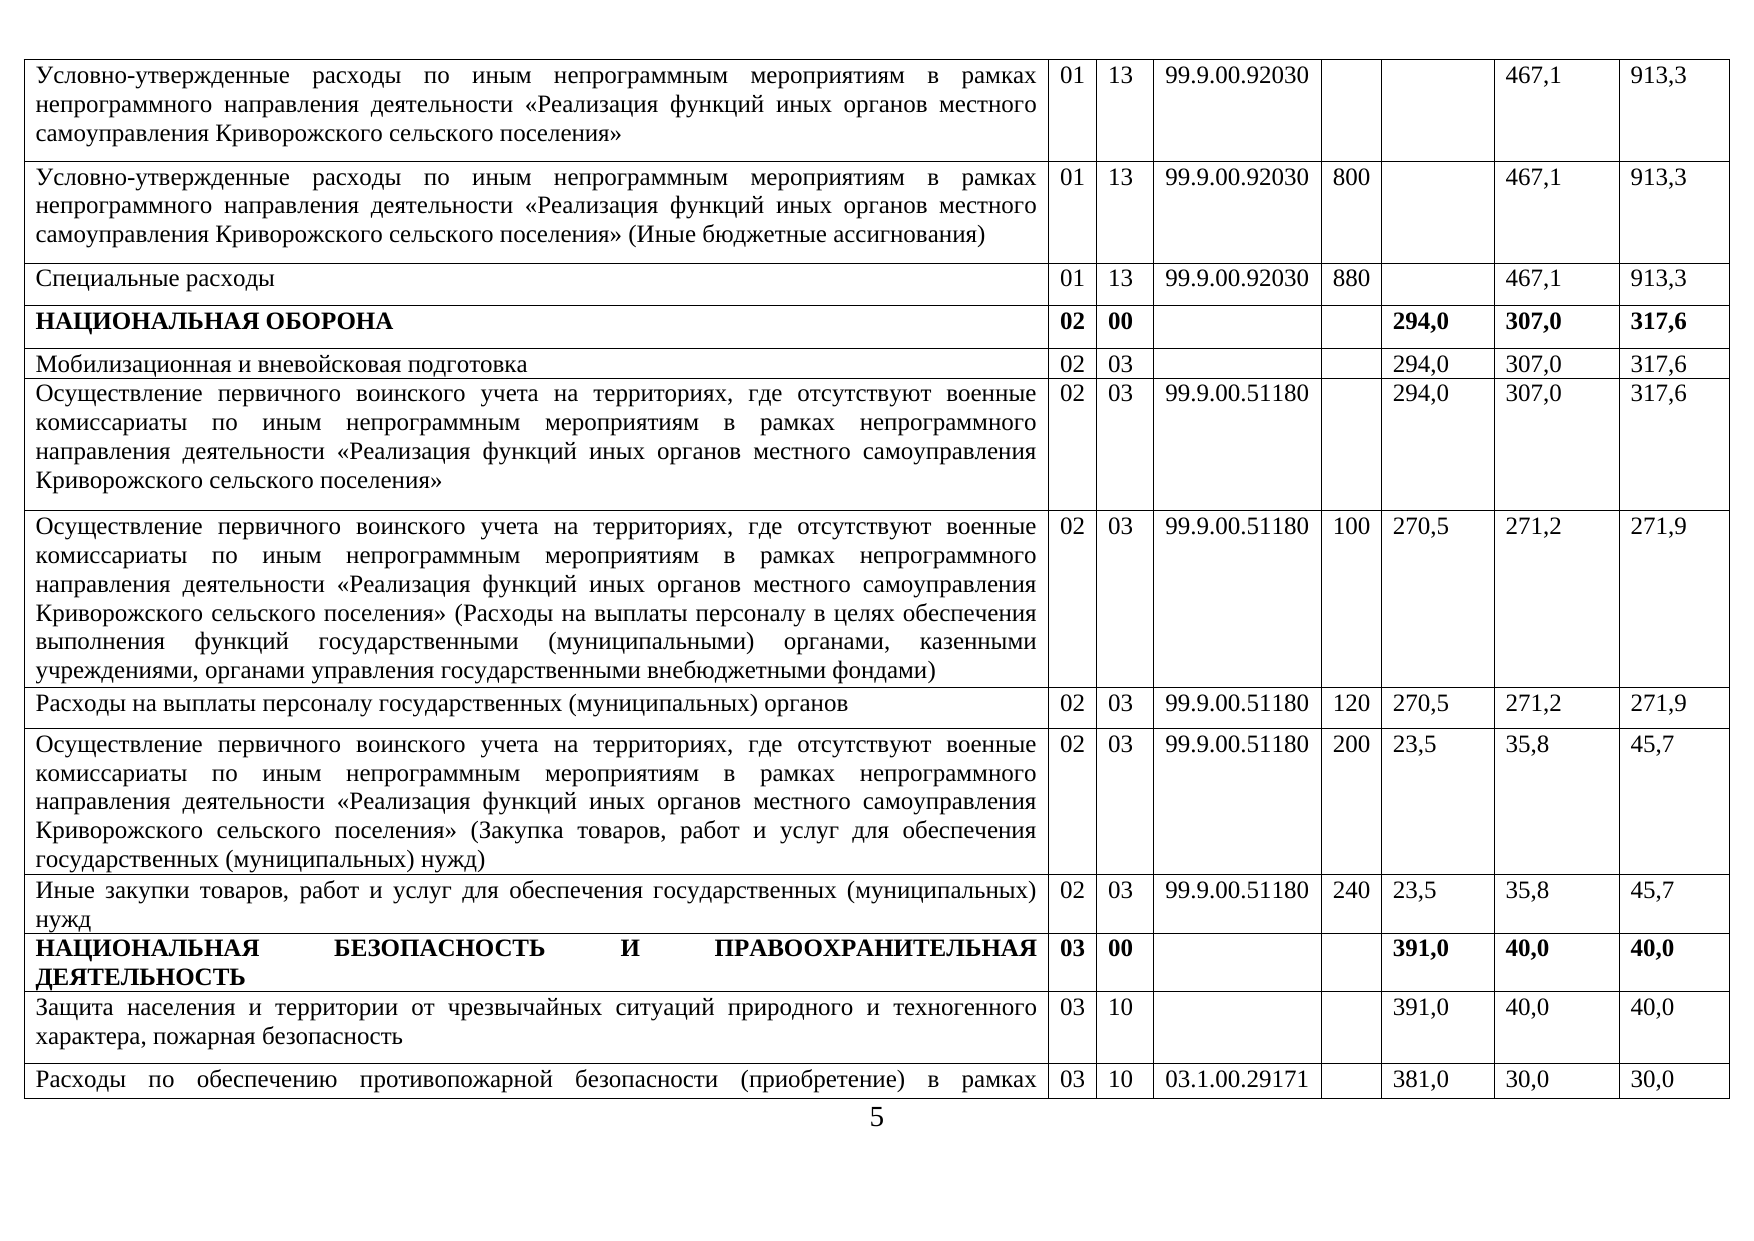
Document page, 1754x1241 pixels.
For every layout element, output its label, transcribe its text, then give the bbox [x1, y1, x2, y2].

table_cell 317,6 [1620, 379, 1729, 510]
table_cell [1322, 379, 1381, 510]
table_cell [1154, 934, 1321, 991]
table_cell 03 [1097, 511, 1153, 687]
table_cell 270,5 [1382, 688, 1494, 728]
table_cell 391,0 [1382, 992, 1494, 1063]
table_cell 00 [1097, 934, 1153, 991]
table_cell 294,0 [1382, 349, 1494, 377]
table_cell 99.9.00.51180 [1154, 688, 1321, 728]
table_cell [1382, 60, 1494, 161]
table_cell 99.9.00.92030 [1154, 60, 1321, 161]
table_cell Условно-утвержденные расходы по иным непрограммным мероприятиям в рамках непрограммного направления деятельности «Реализация функций иных органов местного самоуправления Криворожского сельского поселения» (Иные бюджетные ассигнования) [25, 162, 1048, 262]
table_cell 467,1 [1495, 60, 1619, 161]
table_cell Осуществление первичного воинского учета на территориях, где отсутствуют военные комиссариаты по иным непрограммным мероприятиям в рамках непрограммного направления деятельности «Реализация функций иных органов местного самоуправления Криворожского сельского поселения» [25, 379, 1048, 510]
table_cell 02 [1049, 729, 1096, 874]
table_cell 23,5 [1382, 875, 1494, 932]
table_cell 99.9.00.51180 [1154, 379, 1321, 510]
table_cell 467,1 [1495, 162, 1619, 262]
table_cell 913,3 [1620, 264, 1729, 305]
table_cell Расходы на выплаты персоналу государственных (муниципальных) органов [25, 688, 1048, 728]
table_cell 02 [1049, 511, 1096, 687]
table_cell 800 [1322, 162, 1381, 262]
table_cell 02 [1049, 379, 1096, 510]
table_cell Условно-утвержденные расходы по иным непрограммным мероприятиям в рамках непрограммного направления деятельности «Реализация функций иных органов местного самоуправления Криворожского сельского поселения» [25, 60, 1048, 161]
table_cell 03 [1049, 992, 1096, 1063]
table_cell Осуществление первичного воинского учета на территориях, где отсутствуют военные комиссариаты по иным непрограммным мероприятиям в рамках непрограммного направления деятельности «Реализация функций иных органов местного самоуправления Криворожского сельского поселения» (Расходы на выплаты персоналу в целях обеспечения выполнения функций государственными (муниципальными) органами, казенными учреждениями, органами управления государственными внебюджетными фондами) [25, 511, 1048, 687]
table_cell 02 [1049, 306, 1096, 348]
table_cell 317,6 [1620, 349, 1729, 377]
table_cell 40,0 [1620, 992, 1729, 1063]
table_cell Иные закупки товаров, работ и услуг для обеспечения государственных (муниципальных) нужд [25, 875, 1048, 932]
table_cell 03 [1097, 349, 1153, 377]
table_cell 01 [1049, 264, 1096, 305]
table_cell 40,0 [1620, 934, 1729, 991]
table_cell 30,0 [1495, 1064, 1619, 1098]
table_cell 23,5 [1382, 729, 1494, 874]
table_cell 45,7 [1620, 875, 1729, 932]
table_cell 99.9.00.51180 [1154, 511, 1321, 687]
table_cell [1322, 934, 1381, 991]
table_cell 99.9.00.51180 [1154, 875, 1321, 932]
table_cell 99.9.00.92030 [1154, 264, 1321, 305]
table_cell 02 [1049, 349, 1096, 377]
table_cell 03 [1049, 934, 1096, 991]
table_cell [1322, 349, 1381, 377]
table_cell 120 [1322, 688, 1381, 728]
table_cell 294,0 [1382, 306, 1494, 348]
table_cell 381,0 [1382, 1064, 1494, 1098]
table_cell [1322, 306, 1381, 348]
table_cell 01 [1049, 60, 1096, 161]
table_cell 35,8 [1495, 729, 1619, 874]
table_cell 35,8 [1495, 875, 1619, 932]
table_cell 40,0 [1495, 992, 1619, 1063]
table_cell [1382, 264, 1494, 305]
table_cell 03 [1097, 875, 1153, 932]
table_cell 03 [1097, 688, 1153, 728]
table_cell 13 [1097, 162, 1153, 262]
table_cell 391,0 [1382, 934, 1494, 991]
table_cell 200 [1322, 729, 1381, 874]
table_cell 240 [1322, 875, 1381, 932]
table_cell Мобилизационная и вневойсковая подготовка [25, 349, 1048, 377]
table_cell 99.9.00.92030 [1154, 162, 1321, 262]
table_cell 13 [1097, 264, 1153, 305]
table_cell 03 [1097, 379, 1153, 510]
table_cell 03.1.00.29171 [1154, 1064, 1321, 1098]
table_cell 01 [1049, 162, 1096, 262]
table_cell 270,5 [1382, 511, 1494, 687]
table_cell 00 [1097, 306, 1153, 348]
table_cell [1382, 162, 1494, 262]
table_cell [1154, 992, 1321, 1063]
table_cell 317,6 [1620, 306, 1729, 348]
table_cell 467,1 [1495, 264, 1619, 305]
table_cell 03 [1097, 729, 1153, 874]
table_cell 913,3 [1620, 60, 1729, 161]
table_cell 02 [1049, 875, 1096, 932]
table_cell 271,9 [1620, 511, 1729, 687]
table_cell 271,9 [1620, 688, 1729, 728]
table_cell 271,2 [1495, 688, 1619, 728]
table_cell 13 [1097, 60, 1153, 161]
table_cell [1154, 349, 1321, 377]
table_cell [1322, 1064, 1381, 1098]
table_cell НАЦИОНАЛЬНАЯ ОБОРОНА [25, 306, 1048, 348]
table_cell 10 [1097, 1064, 1153, 1098]
table_cell 307,0 [1495, 306, 1619, 348]
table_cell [25, 1064, 1048, 1098]
table_cell 880 [1322, 264, 1381, 305]
table_cell 307,0 [1495, 349, 1619, 377]
table_cell НАЦИОНАЛЬНАЯ БЕЗОПАСНОСТЬ И ПРАВООХРАНИТЕЛЬНАЯ ДЕЯТЕЛЬНОСТЬ [25, 934, 1048, 991]
table_cell 45,7 [1620, 729, 1729, 874]
table_cell Защита населения и территории от чрезвычайных ситуаций природного и техногенного характера, пожарная безопасность [25, 992, 1048, 1063]
table_cell 02 [1049, 688, 1096, 728]
table_cell 99.9.00.51180 [1154, 729, 1321, 874]
table_cell 10 [1097, 992, 1153, 1063]
table_cell [1322, 992, 1381, 1063]
table_cell Осуществление первичного воинского учета на территориях, где отсутствуют военные комиссариаты по иным непрограммным мероприятиям в рамках непрограммного направления деятельности «Реализация функций иных органов местного самоуправления Криворожского сельского поселения» (Закупка товаров, работ и услуг для обеспечения государственных (муниципальных) нужд) [25, 729, 1048, 874]
table_cell 03 [1049, 1064, 1096, 1098]
table_cell 40,0 [1495, 934, 1619, 991]
table_cell Специальные расходы [25, 264, 1048, 305]
table_cell 913,3 [1620, 162, 1729, 262]
table_cell 30,0 [1620, 1064, 1729, 1098]
table_cell 100 [1322, 511, 1381, 687]
table_cell 307,0 [1495, 379, 1619, 510]
table_cell 294,0 [1382, 379, 1494, 510]
table_cell 271,2 [1495, 511, 1619, 687]
table_cell [1322, 60, 1381, 161]
table_cell [1154, 306, 1321, 348]
